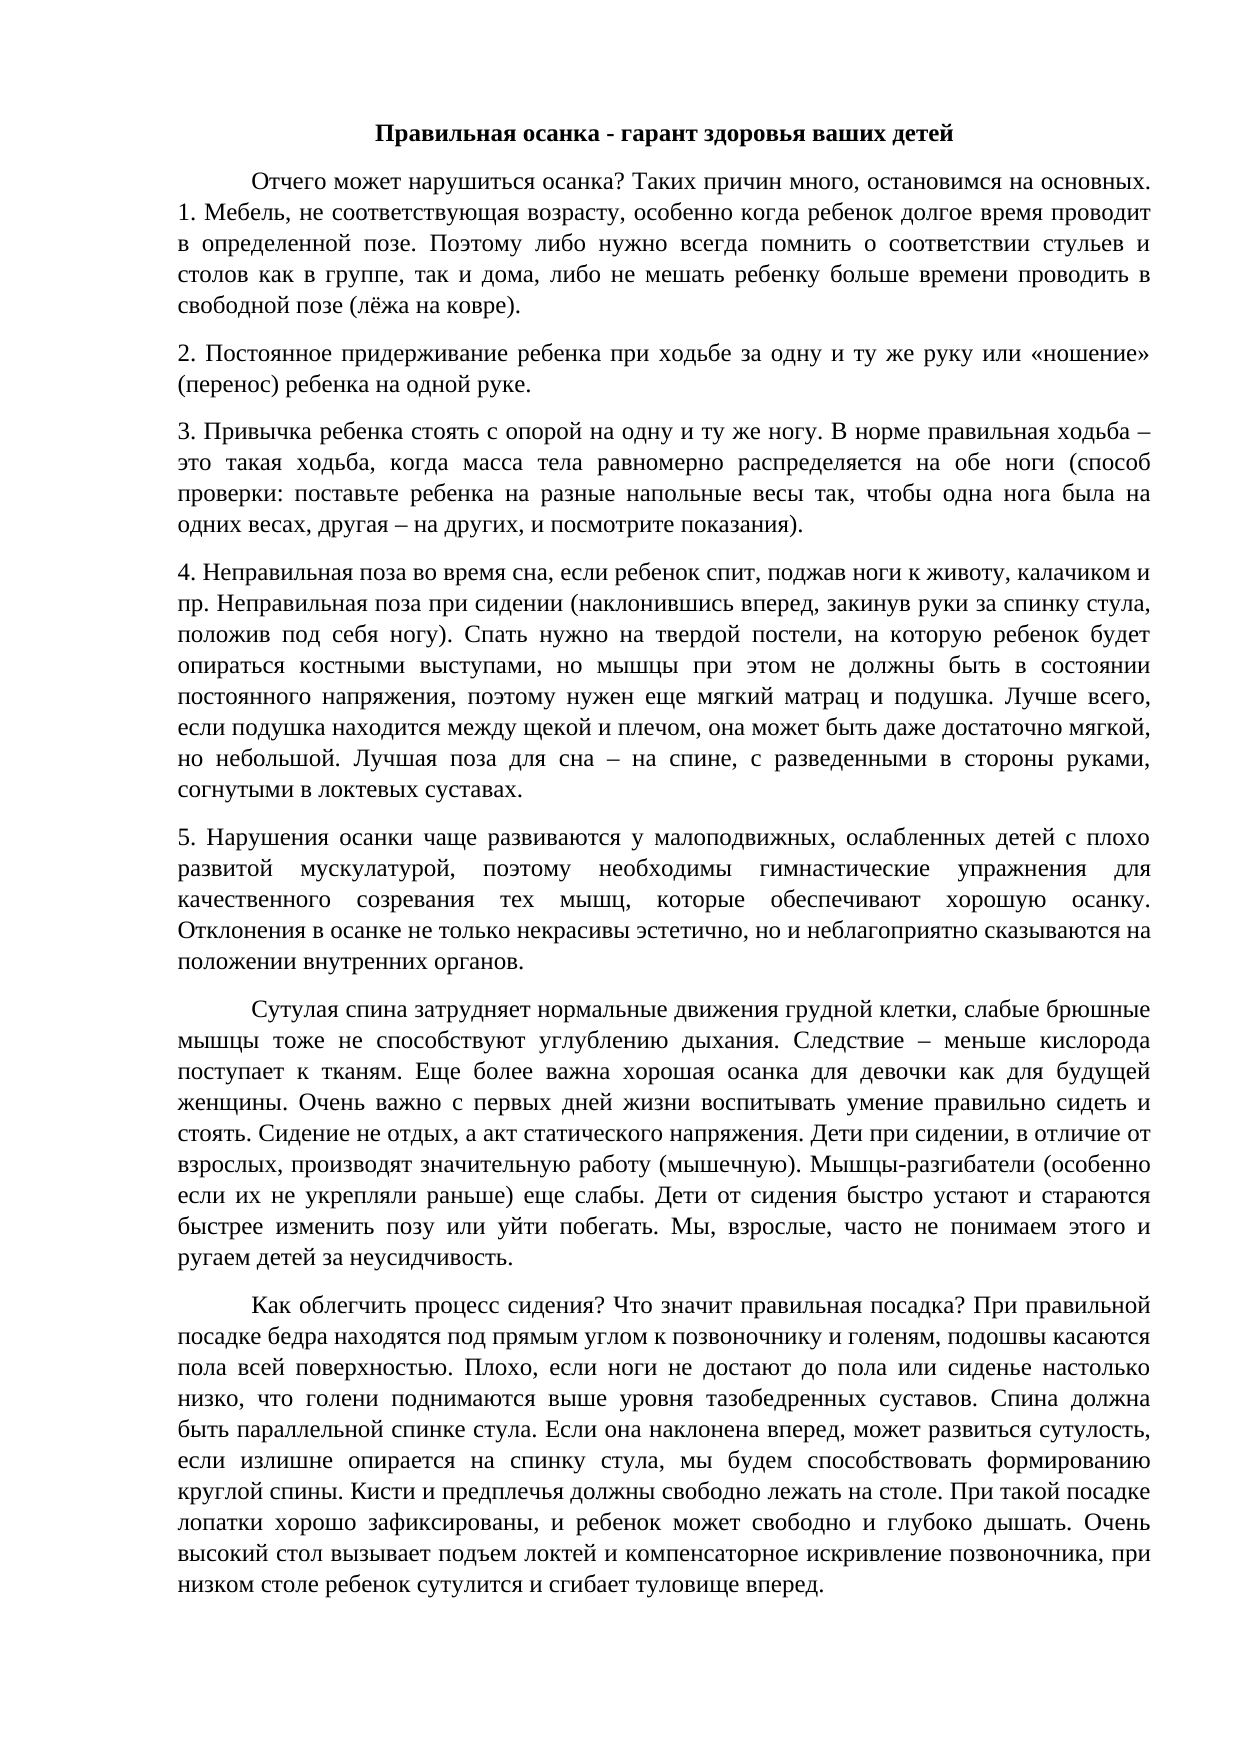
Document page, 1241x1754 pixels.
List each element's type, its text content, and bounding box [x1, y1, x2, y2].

text 2. Постоянное придерживание ребенка при ходьбе за одну и ту же руку или «ношение» (перенос) ребенка на одной руке. [177, 338, 1152, 397]
text Отчего может нарушиться осанка? Таких причин много, остановимся на основных. 1. Мебель, не соответствующая возрасту, особенно когда ребенок долгое время проводит в определенной позе. Поэтому либо нужно всегда помнить о соответствии стульев и столов как в группе, так и дома, либо не мешать ребенку больше времени проводить в свободной позе (лёжа на ковре). [177, 166, 1152, 319]
text Правильная осанка - гарант здоровья ваших детей [177, 118, 1152, 147]
text 5. Нарушения осанки чаще развиваются у малоподвижных, ослабленных детей с плохо развитой мускулатурой, поэтому необходимы гимнастические упражнения для качественного созревания тех мышц, которые обеспечивают хорошую осанку. Отклонения в осанке не только некрасивы эстетично, но и неблагоприятно сказываются на положении внутренних органов. [177, 822, 1152, 975]
text Как облегчить процесс сидения? Что значит правильная посадка? При правильной посадке бедра находятся под прямым углом к позвоночнику и голеням, подошвы касаются пола всей поверхностью. Плохо, если ноги не достают до пола или сиденье настолько низко, что голени поднимаются выше уровня тазобедренных суставов. Спина должна быть параллельной спинке стула. Если она наклонена вперед, может развиться сутулость, если излишне опирается на спинку стула, мы будем способствовать формированию круглой спины. Кисти и предплечья должны свободно лежать на столе. При такой посадке лопатки хорошо зафиксированы, и ребенок может свободно и глубоко дышать. Очень высокий стол вызывает подъем локтей и компенсаторное искривление позвоночника, при низком столе ребенок сутулится и сгибает туловище вперед. [177, 1290, 1152, 1598]
text 4. Неправильная поза во время сна, если ребенок спит, поджав ноги к животу, калачиком и пр. Неправильная поза при сидении (наклонившись вперед, закинув руки за спинку стула, положив под себя ногу). Спать нужно на твердой постели, на которую ребенок будет опираться костными выступами, но мышцы при этом не должны быть в состоянии постоянного напряжения, поэтому нужен еще мягкий матрац и подушка. Лучше всего, если подушка находится между щекой и плечом, она может быть даже достаточно мягкой, но небольшой. Лучшая поза для сна – на спине, с разведенными в стороны руками, согнутыми в локтевых суставах. [177, 557, 1152, 803]
text 3. Привычка ребенка стоять с опорой на одну и ту же ногу. В норме правильная ходьба – это такая ходьба, когда масса тела равномерно распределяется на обе ноги (способ проверки: поставьте ребенка на разные напольные весы так, чтобы одна нога была на одних весах, другая – на других, и посмотрите показания). [177, 416, 1152, 538]
text Сутулая спина затрудняет нормальные движения грудной клетки, слабые брюшные мышцы тоже не способствуют углублению дыхания. Следствие – меньше кислорода поступает к тканям. Еще более важна хорошая осанка для девочки как для будущей женщины. Очень важно с первых дней жизни воспитывать умение правильно сидеть и стоять. Сидение не отдых, а акт статического напряжения. Дети при сидении, в отличие от взрослых, производят значительную работу (мышечную). Мышцы-разгибатели (особенно если их не укрепляли раньше) еще слабы. Дети от сидения быстро устают и стараются быстрее изменить позу или уйти побегать. Мы, взрослые, часто не понимаем этого и ругаем детей за неусидчивость. [177, 994, 1152, 1271]
